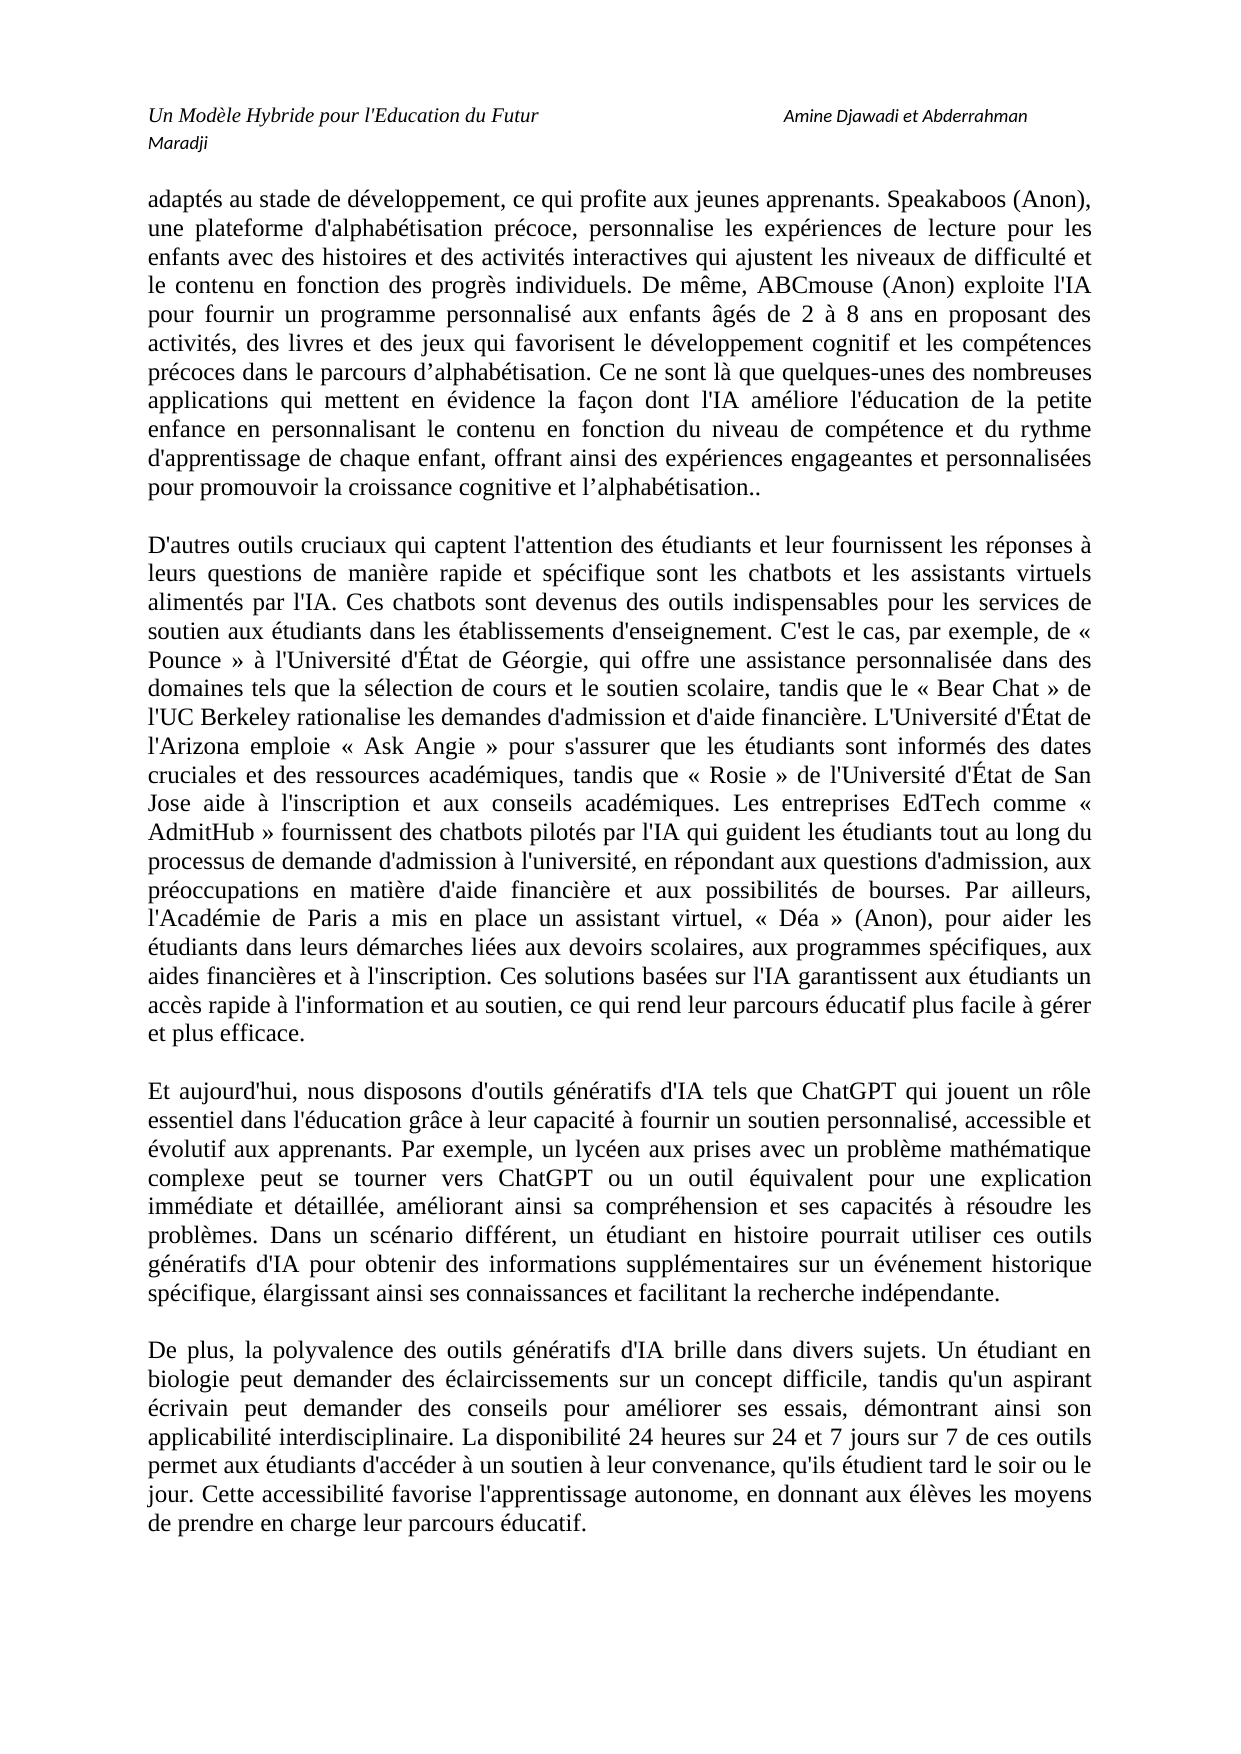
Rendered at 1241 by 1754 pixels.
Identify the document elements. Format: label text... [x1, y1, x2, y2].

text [148, 184, 1093, 501]
text Et aujourd'hui, nous disposons d'outils génératifs d'IA tels que ChatGPT qui jouent un rôle essentiel dans l'éducation grâce à leur capacité à fournir un soutien personnalisé, accessible et évolutif aux apprenants. Par exemple, un lycéen aux prises avec un problème mathématique complexe peut se tourner vers ChatGPT ou un outil équivalent pour une explication immédiate et détaillée, améliorant ainsi sa compréhension et ses capacités à résoudre les problèmes. Dans un scénario différent, un étudiant en histoire pourrait utiliser ces outils génératifs d'IA pour obtenir des informations supplémentaires sur un événement historique spécifique, élargissant ainsi ses connaissances et facilitant la recherche indépendante. [148, 1076, 1093, 1306]
text D'autres outils cruciaux qui captent l'attention des étudiants et leur fournissent les réponses à leurs questions de manière rapide et spécifique sont les chatbots et les assistants virtuels alimentés par l'IA. Ces chatbots sont devenus des outils indispensables pour les services de soutien aux étudiants dans les établissements d'enseignement. C'est le cas, par exemple, de « Pounce » à l'Université d'État de Géorgie, qui offre une assistance personnalisée dans des domaines tels que la sélection de cours et le soutien scolaire, tandis que le « Bear Chat » de l'UC Berkeley rationalise les demandes d'admission et d'aide financière. L'Université d'État de l'Arizona emploie « Ask Angie » pour s'assurer que les étudiants sont informés des dates cruciales et des ressources académiques, tandis que « Rosie » de l'Université d'État de San Jose aide à l'inscription et aux conseils académiques. Les entreprises EdTech comme « AdmitHub » fournissent des chatbots pilotés par l'IA qui guident les étudiants tout au long du processus de demande d'admission à l'université, en répondant aux questions d'admission, aux préoccupations en matière d'aide financière et aux possibilités de bourses. Par ailleurs, l'Académie de Paris a mis en place un assistant virtuel, « Déa » (Anon), pour aider les étudiants dans leurs démarches liées aux devoirs scolaires, aux programmes spécifiques, aux aides financières et à l'inscription. Ces solutions basées sur l'IA garantissent aux étudiants un accès rapide à l'information et au soutien, ce qui rend leur parcours éducatif plus facile à gérer et plus efficace. [148, 530, 1093, 1047]
text De plus, la polyvalence des outils génératifs d'IA brille dans divers sujets. Un étudiant en biologie peut demander des éclaircissements sur un concept difficile, tandis qu'un aspirant écrivain peut demander des conseils pour améliorer ses essais, démontrant ainsi son applicabilité interdisciplinaire. La disponibilité 24 heures sur 24 et 7 jours sur 7 de ces outils permet aux étudiants d'accéder à un soutien à leur convenance, qu'ils étudient tard le soir ou le jour. Cette accessibilité favorise l'apprentissage autonome, en donnant aux élèves les moyens de prendre en charge leur parcours éducatif. [148, 1336, 1093, 1537]
